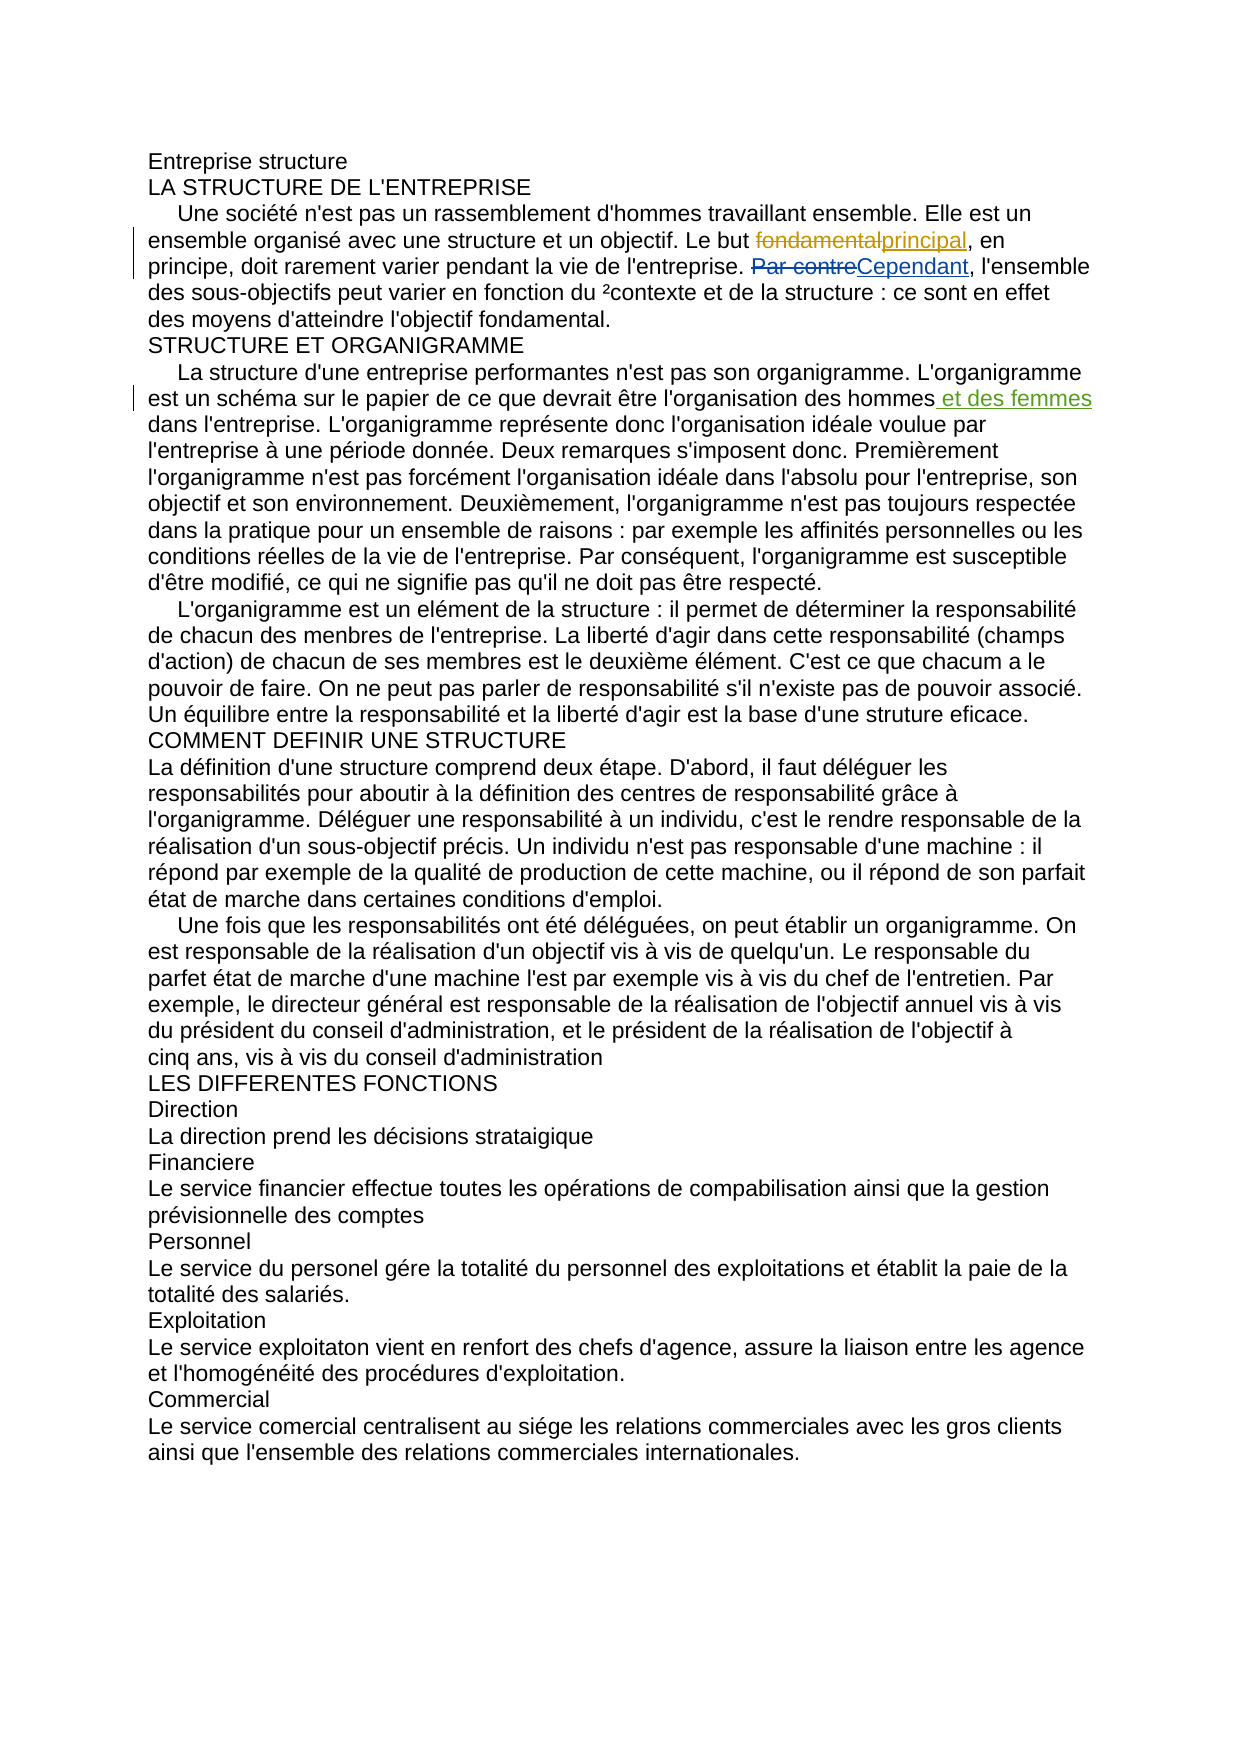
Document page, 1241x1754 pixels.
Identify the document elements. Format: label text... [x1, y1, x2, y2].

text LES DIFFERENTES FONCTIONS [148, 1070, 1033, 1096]
text L'organigramme est un elément de la structure : il permet de déterminer la responsabilité de chacun des menbres de l'entreprise. La liberté d'agir dans cette responsabilité (champs d'action) de chacun de ses membres est le deuxième élément. C'est ce que chacum a le pouvoir de faire. On ne peut pas parler de responsabilité s'il n'existe pas de pouvoir associé. Un équilibre entre la responsabilité et la liberté d'agir est la base d'une struture eficace. [148, 596, 1093, 727]
text Entreprise structure [148, 148, 1093, 174]
text Exploitation Le service exploitaton vient en renfort des chefs d'agence, assure la liaison entre les agence et l'homogénéité des procédures d'exploitation. [148, 1307, 1093, 1386]
text Direction La direction prend les décisions strataigique [148, 1096, 1093, 1149]
text La définition d'une structure comprend deux étape. D'abord, il faut déléguer les responsabilités pour aboutir à la définition des centres de responsabilité grâce à l'organigramme. Déléguer une responsabilité à un individu, c'est le rendre responsable de la réalisation d'un sous-objectif précis. Un individu n'est pas responsable d'une machine : il répond par exemple de la qualité de production de cette machine, ou il répond de son parfait état de marche dans certaines conditions d'emploi. [148, 754, 1093, 912]
text LA STRUCTURE DE L'ENTREPRISE [148, 174, 1033, 200]
text Financiere Le service financier effectue toutes les opérations de compabilisation ainsi que la gestion prévisionnelle des comptes [148, 1149, 1093, 1228]
text COMMENT DEFINIR UNE STRUCTURE [148, 727, 1033, 754]
text La structure d'une entreprise performantes n'est pas son organigramme. L'organigramme est un schéma sur le papier de ce que devrait être l'organisation des hommes dans l'entreprise. L'organigramme représente donc l'organisation idéale voulue par l'entreprise à une période donnée. Deux remarques s'imposent donc. Premièrement l'organigramme n'est pas forcément l'organisation idéale dans l'absolu pour l'entreprise, son objectif et son environnement. Deuxièmement, l'organigramme n'est pas toujours respectée dans la pratique pour un ensemble de raisons : par exemple les affinités personnelles ou les conditions réelles de la vie de l'entreprise. Par conséquent, l'organigramme est susceptible d'être modifié, ce qui ne signifie pas qu'il ne doit pas être respecté. [148, 358, 1093, 596]
text Une société n'est pas un rassemblement d'hommes travaillant ensemble. Elle est un ensemble organisé avec une structure et un objectif. Le but , en principe, doit rarement varier pendant la vie de l'entreprise. , l'ensemble des sous-objectifs peut varier en fonction du ²contexte et de la structure : ce sont en effet des moyens d'atteindre l'objectif fondamental. [148, 200, 1093, 332]
text Personnel Le service du personel gére la totalité du personnel des exploitations et établit la paie de la totalité des salariés. [148, 1228, 1093, 1307]
text Une fois que les responsabilités ont été déléguées, on peut établir un organigramme. On est responsable de la réalisation d'un objectif vis à vis de quelqu'un. Le responsable du parfet état de marche d'une machine l'est par exemple vis à vis du chef de l'entretien. Par exemple, le directeur général est responsable de la réalisation de l'objectif annuel vis à vis du président du conseil d'administration, et le président de la réalisation de l'objectif à cinq ans, vis à vis du conseil d'administration [148, 912, 1093, 1070]
text STRUCTURE ET ORGANIGRAMME [148, 332, 1033, 358]
text Commercial Le service comercial centralisent au siége les relations commerciales avec les gros clients ainsi que l'ensemble des relations commerciales internationales. [148, 1386, 1093, 1465]
